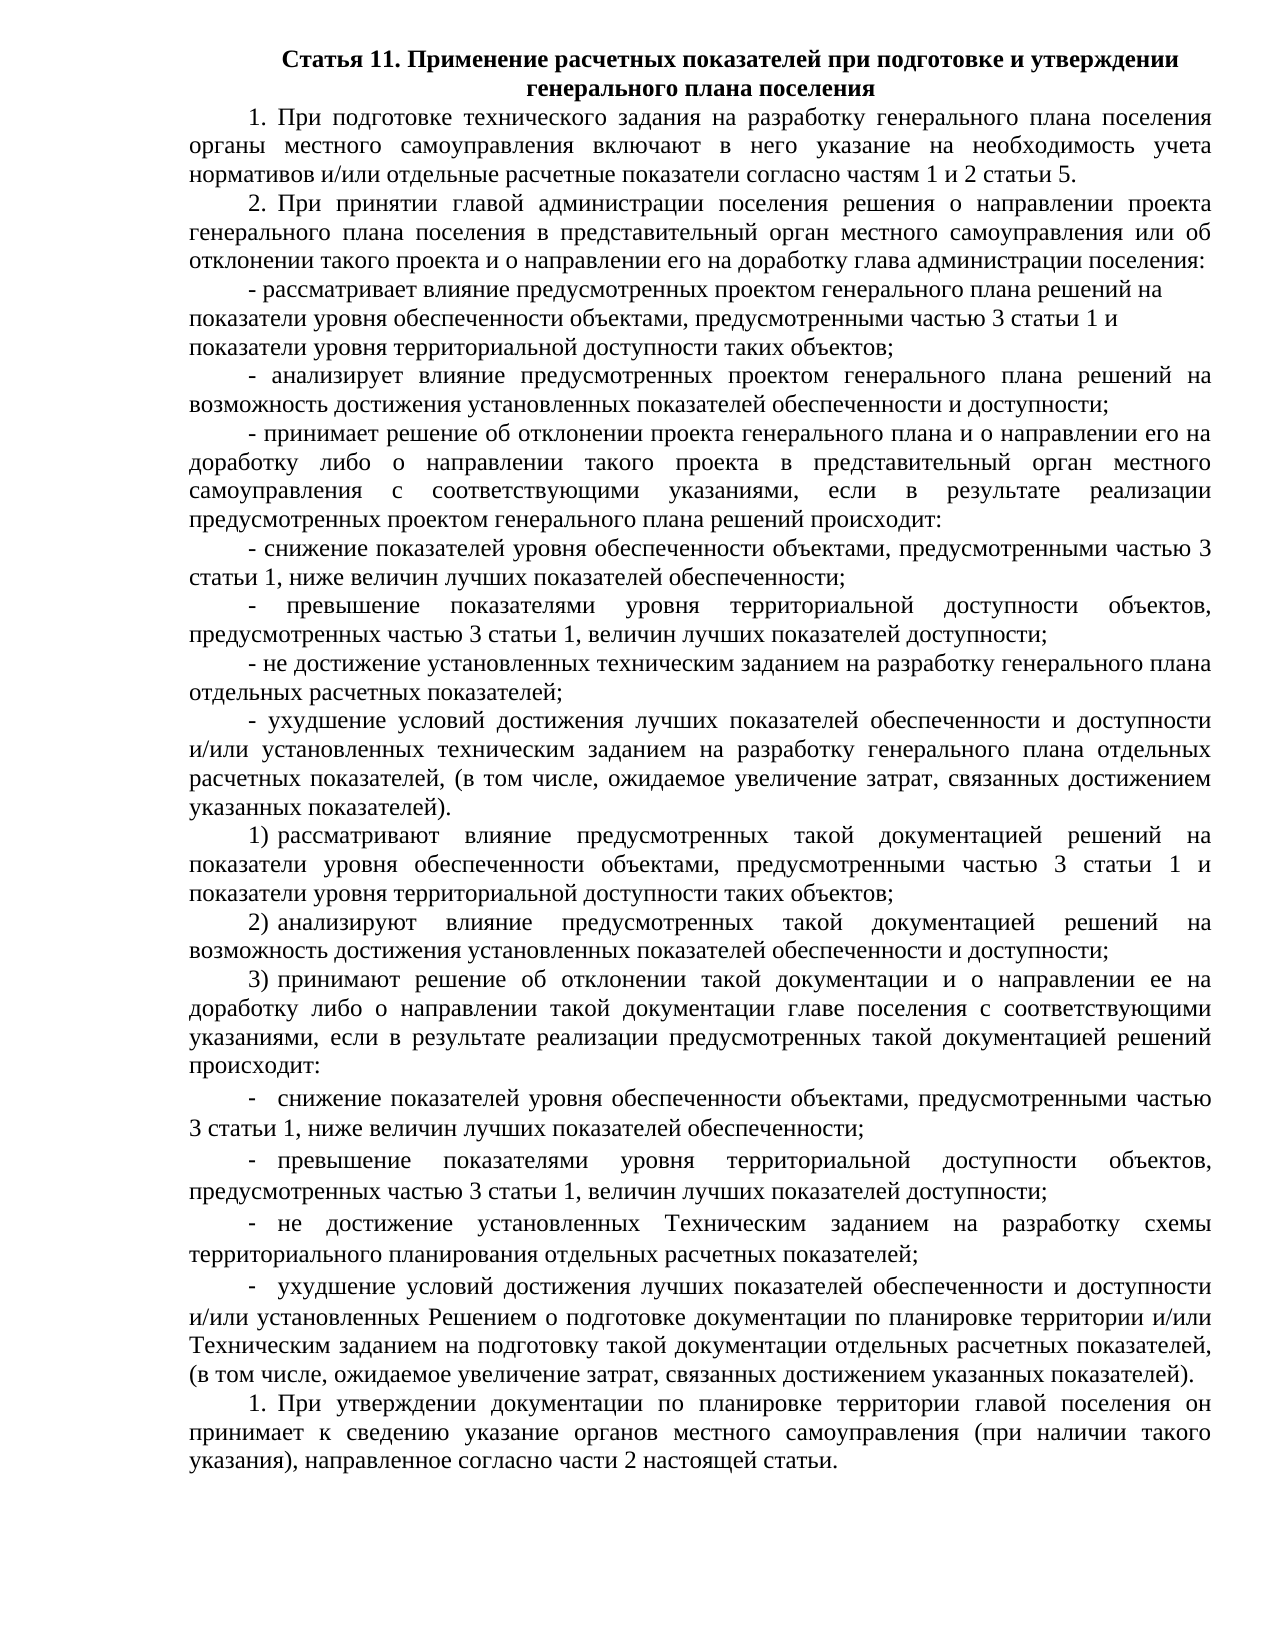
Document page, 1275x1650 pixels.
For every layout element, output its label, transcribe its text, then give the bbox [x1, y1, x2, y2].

list При принятии главой администрации поселения решения о направлении проекта генерального плана поселения в представительный орган местного самоуправления или об отклонении такого проекта и о направлении его на доработку глава администрации поселения: [189, 188, 1212, 274]
text - снижение показателей уровня обеспеченности объектами, предусмотренными частью 3 статьи 1, ниже величин лучших показателей обеспеченности; [189, 533, 1212, 591]
text - ухудшение условий достижения лучших показателей обеспеченности и доступности и/или установленных техническим заданием на разработку генерального плана отдельных расчетных показателей, (в том числе, ожидаемое увеличение затрат, связанных достижением указанных показателей). [189, 706, 1212, 821]
list рассматривают влияние предусмотренных такой документацией решений на показатели уровня обеспеченности объектами, предусмотренными частью 3 статьи 1 и показатели уровня территориальной доступности таких объектов; [189, 821, 1212, 907]
text - принимает решение об отклонении проекта генерального плана и о направлении его на доработку либо о направлении такого проекта в представительный орган местного самоуправления с соответствующими указаниями, если в результате реализации предусмотренных проектом генерального плана решений происходит: [189, 418, 1212, 533]
list принимают решение об отклонении такой документации и о направлении ее на доработку либо о направлении такой документации главе поселения с соответствующими указаниями, если в результате реализации предусмотренных такой документацией решений происходит: [189, 964, 1212, 1079]
list ухудшение условий достижения лучших показателей обеспеченности и доступности и/или установленных Решением о подготовке документации по планировке территории и/или Техническим заданием на подготовку такой документации отдельных расчетных показателей, (в том числе, ожидаемое увеличение затрат, связанных достижением указанных показателей). [189, 1268, 1212, 1388]
text - превышение показателями уровня территориальной доступности объектов, предусмотренных частью 3 статьи 1, величин лучших показателей доступности; [189, 591, 1212, 648]
list не достижение установленных Техническим заданием на разработку схемы территориального планирования отдельных расчетных показателей; [189, 1205, 1212, 1268]
list снижение показателей уровня обеспеченности объектами, предусмотренными частью 3 статьи 1, ниже величин лучших показателей обеспеченности; [189, 1079, 1212, 1142]
list При утверждении документации по планировке территории главой поселения он принимает к сведению указание органов местного самоуправления (при наличии такого указания), направленное согласно части 2 настоящей статьи. [189, 1388, 1212, 1474]
list При подготовке технического задания на разработку генерального плана поселения органы местного самоуправления включают в него указание на необходимость учета нормативов и/или отдельные расчетные показатели согласно частям 1 и 2 статьи 5. [189, 102, 1212, 188]
text - не достижение установленных техническим заданием на разработку генерального плана отдельных расчетных показателей; [189, 648, 1212, 706]
list анализируют влияние предусмотренных такой документацией решений на возможность достижения установленных показателей обеспеченности и доступности; [189, 907, 1212, 964]
text - рассматривает влияние предусмотренных проектом генерального плана решений на показатели уровня обеспеченности объектами, предусмотренными частью 3 статьи 1 и показатели уровня территориальной доступности таких объектов; [189, 274, 1212, 361]
text Статья 11. Применение расчетных показателей при подготовке и утверждении генерального плана поселения [189, 44, 1212, 102]
list превышение показателями уровня территориальной доступности объектов, предусмотренных частью 3 статьи 1, величин лучших показателей доступности; [189, 1142, 1212, 1205]
text - анализирует влияние предусмотренных проектом генерального плана решений на возможность достижения установленных показателей обеспеченности и доступности; [189, 361, 1212, 418]
